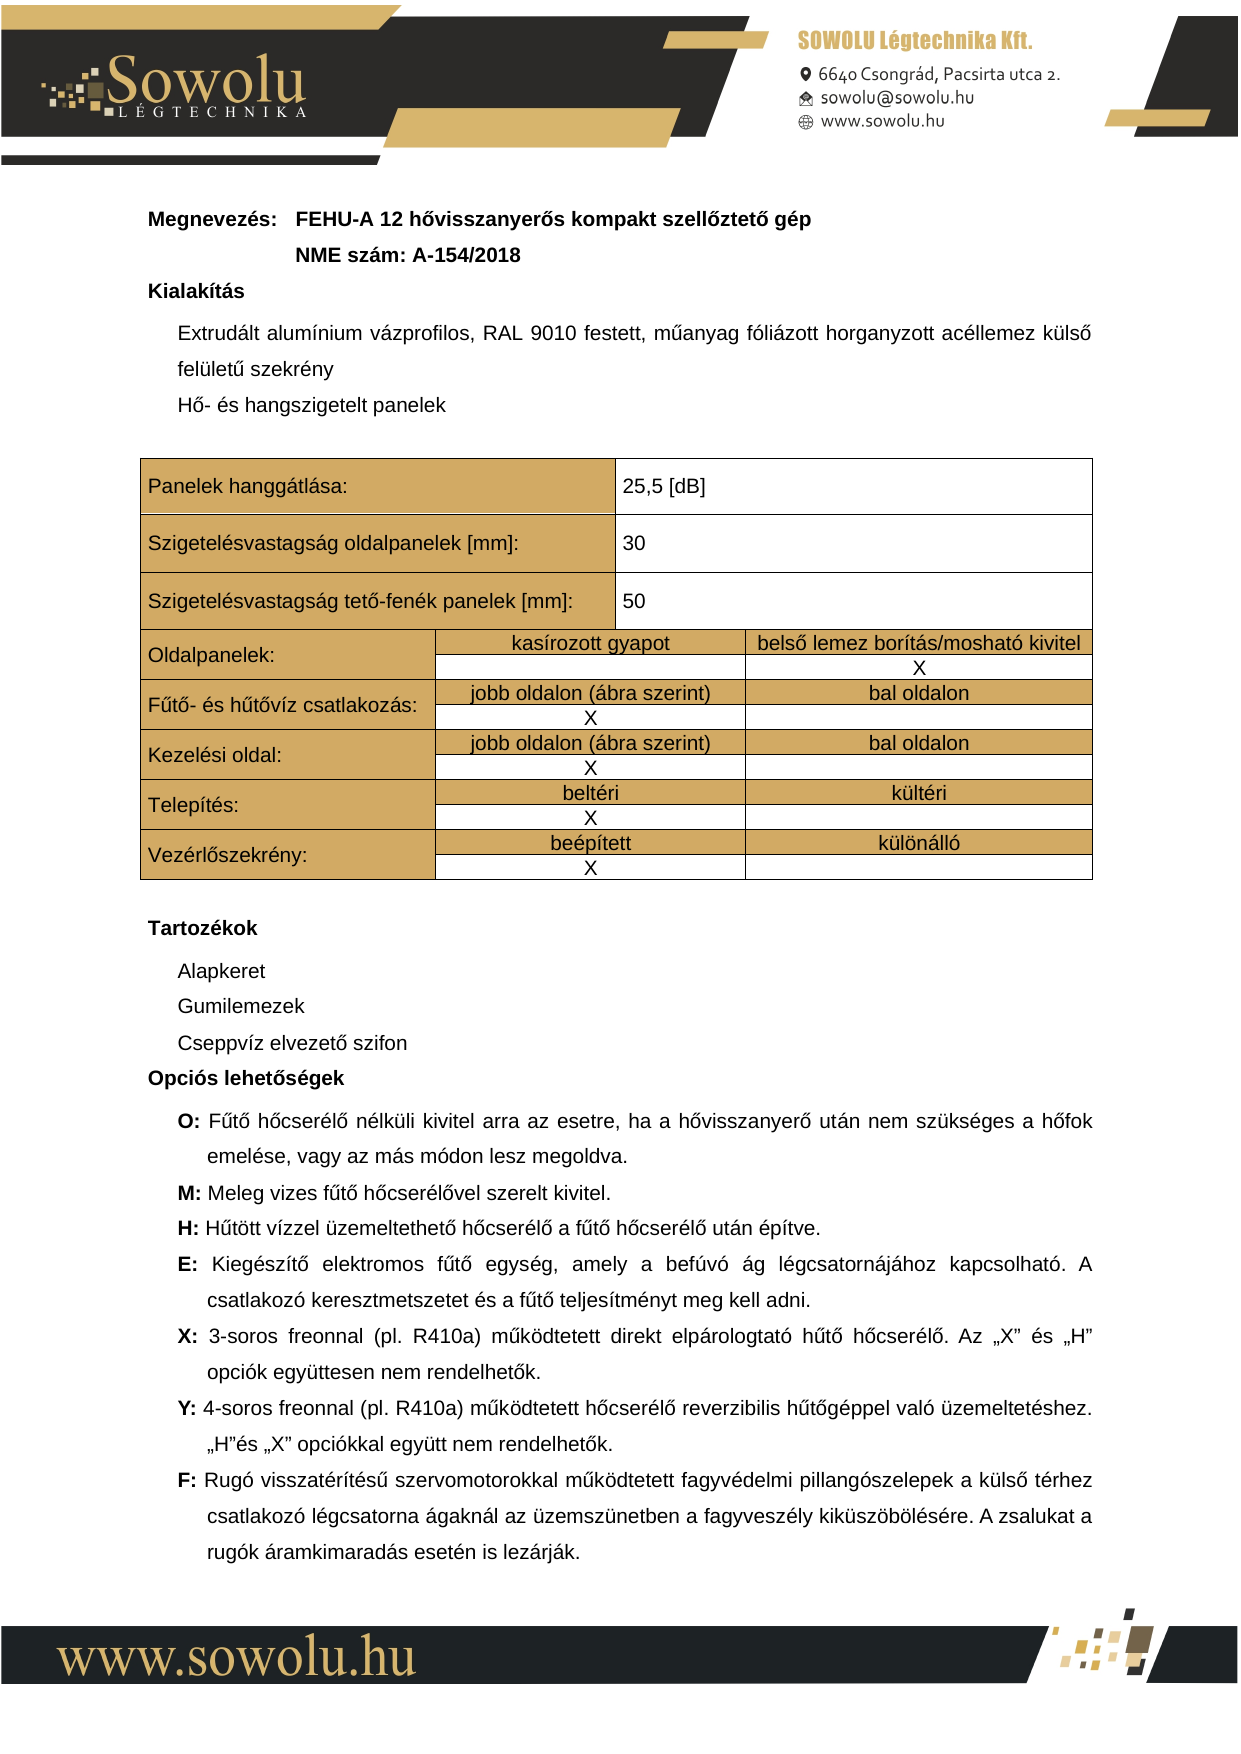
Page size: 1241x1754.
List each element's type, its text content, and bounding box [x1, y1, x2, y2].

table_cell 30 [616, 515, 1092, 572]
text M: Meleg vizes fűtő hőcserélővel szerelt kivitel. [177, 1180, 1092, 1204]
table_cell [436, 655, 745, 679]
text Opciós lehetőségek [148, 1066, 1092, 1090]
table_cell X [746, 655, 1092, 679]
table_cell X [436, 855, 745, 879]
table_cell [746, 705, 1092, 729]
table_header 25,5 [dB] [616, 459, 1092, 513]
text F: Rugó visszatérítésű szervomotorokkal működtetett fagyvédelmi pillangószelepek a külső térhez csatlakozó légcsatorna ágaknál az üzemszünetben a fagyveszély kiküszöbölésére. A zsalukat a rugók áramkimaradás esetén is lezárják. [177, 1468, 1092, 1564]
table_cell Szigetelésvastagság tető-fenék panelek [mm]: [141, 573, 615, 629]
text Hő- és hangszigetelt panelek [177, 393, 1092, 417]
table_cell [746, 855, 1092, 879]
table_header Panelek hanggátlása: [141, 459, 615, 513]
table_cell bal oldalon [746, 730, 1092, 754]
text Gumilemezek [177, 994, 1092, 1018]
table_cell kasírozott gyapot [436, 630, 745, 654]
table_cell beépített [436, 830, 745, 854]
table_cell [746, 805, 1092, 829]
table_cell kültéri [746, 780, 1092, 804]
text NME szám: A-154/2018 [221, 243, 1092, 267]
table_cell X [436, 705, 745, 729]
table_cell belső lemez borítás/mosható kivitel [746, 630, 1092, 654]
picture [0, 5, 1238, 164]
text Y: 4-soros freonnal (pl. R410a) működtetett hőcserélő reverzibilis hűtőgéppel való üzemeltetéshez. „H”és „X” opciókkal együtt nem rendelhetők. [177, 1396, 1092, 1456]
table_cell X [436, 755, 745, 779]
table_cell Szigetelésvastagság oldalpanelek [mm]: [141, 515, 615, 572]
text Cseppvíz elvezető szifon [177, 1030, 1092, 1054]
table_cell Oldalpanelek: [141, 630, 435, 679]
text E: Kiegészítő elektromos fűtő egység, amely a befúvó ág légcsatornájához kapcsolható. A csatlakozó keresztmetszetet és a fűtő teljesítményt meg kell adni. [177, 1252, 1092, 1312]
subtitle Kialakítás [148, 279, 1092, 303]
text H: Hűtött vízzel üzemeltethető hőcserélő a fűtő hőcserélő után építve. [177, 1216, 1092, 1240]
table_cell jobb oldalon (ábra szerint) [436, 680, 745, 704]
text Tartozékok [148, 916, 1092, 940]
text O: Fűtő hőcserélő nélküli kivitel arra az esetre, ha a hővisszanyerő után nem szükséges a hőfok emelése, vagy az más módon lesz megoldva. [177, 1108, 1092, 1168]
table_cell X [436, 805, 745, 829]
text Megnevezés: FEHU-A 12 hővisszanyerős kompakt szellőztető gép [148, 207, 1092, 231]
table_cell bal oldalon [746, 680, 1092, 704]
table_cell különálló [746, 830, 1092, 854]
table_cell Kezelési oldal: [141, 730, 435, 779]
text X: 3-soros freonnal (pl. R410a) működtetett direkt elpárologtató hűtő hőcserélő. Az „X” és „H” opciók együttesen nem rendelhetők. [177, 1324, 1092, 1384]
text Alapkeret [177, 958, 1092, 982]
text Extrudált alumínium vázprofilos, RAL 9010 festett, műanyag fóliázott horganyzott acéllemez külső felületű szekrény [177, 321, 1092, 381]
picture [0, 1608, 1236, 1684]
table_cell Fűtő- és hűtővíz csatlakozás: [141, 680, 435, 729]
table_cell jobb oldalon (ábra szerint) [436, 730, 745, 754]
table_cell [746, 755, 1092, 779]
table_cell beltéri [436, 780, 745, 804]
table_cell Vezérlőszekrény: [141, 830, 435, 879]
table_cell 50 [616, 573, 1092, 629]
table_cell Telepítés: [141, 780, 435, 829]
